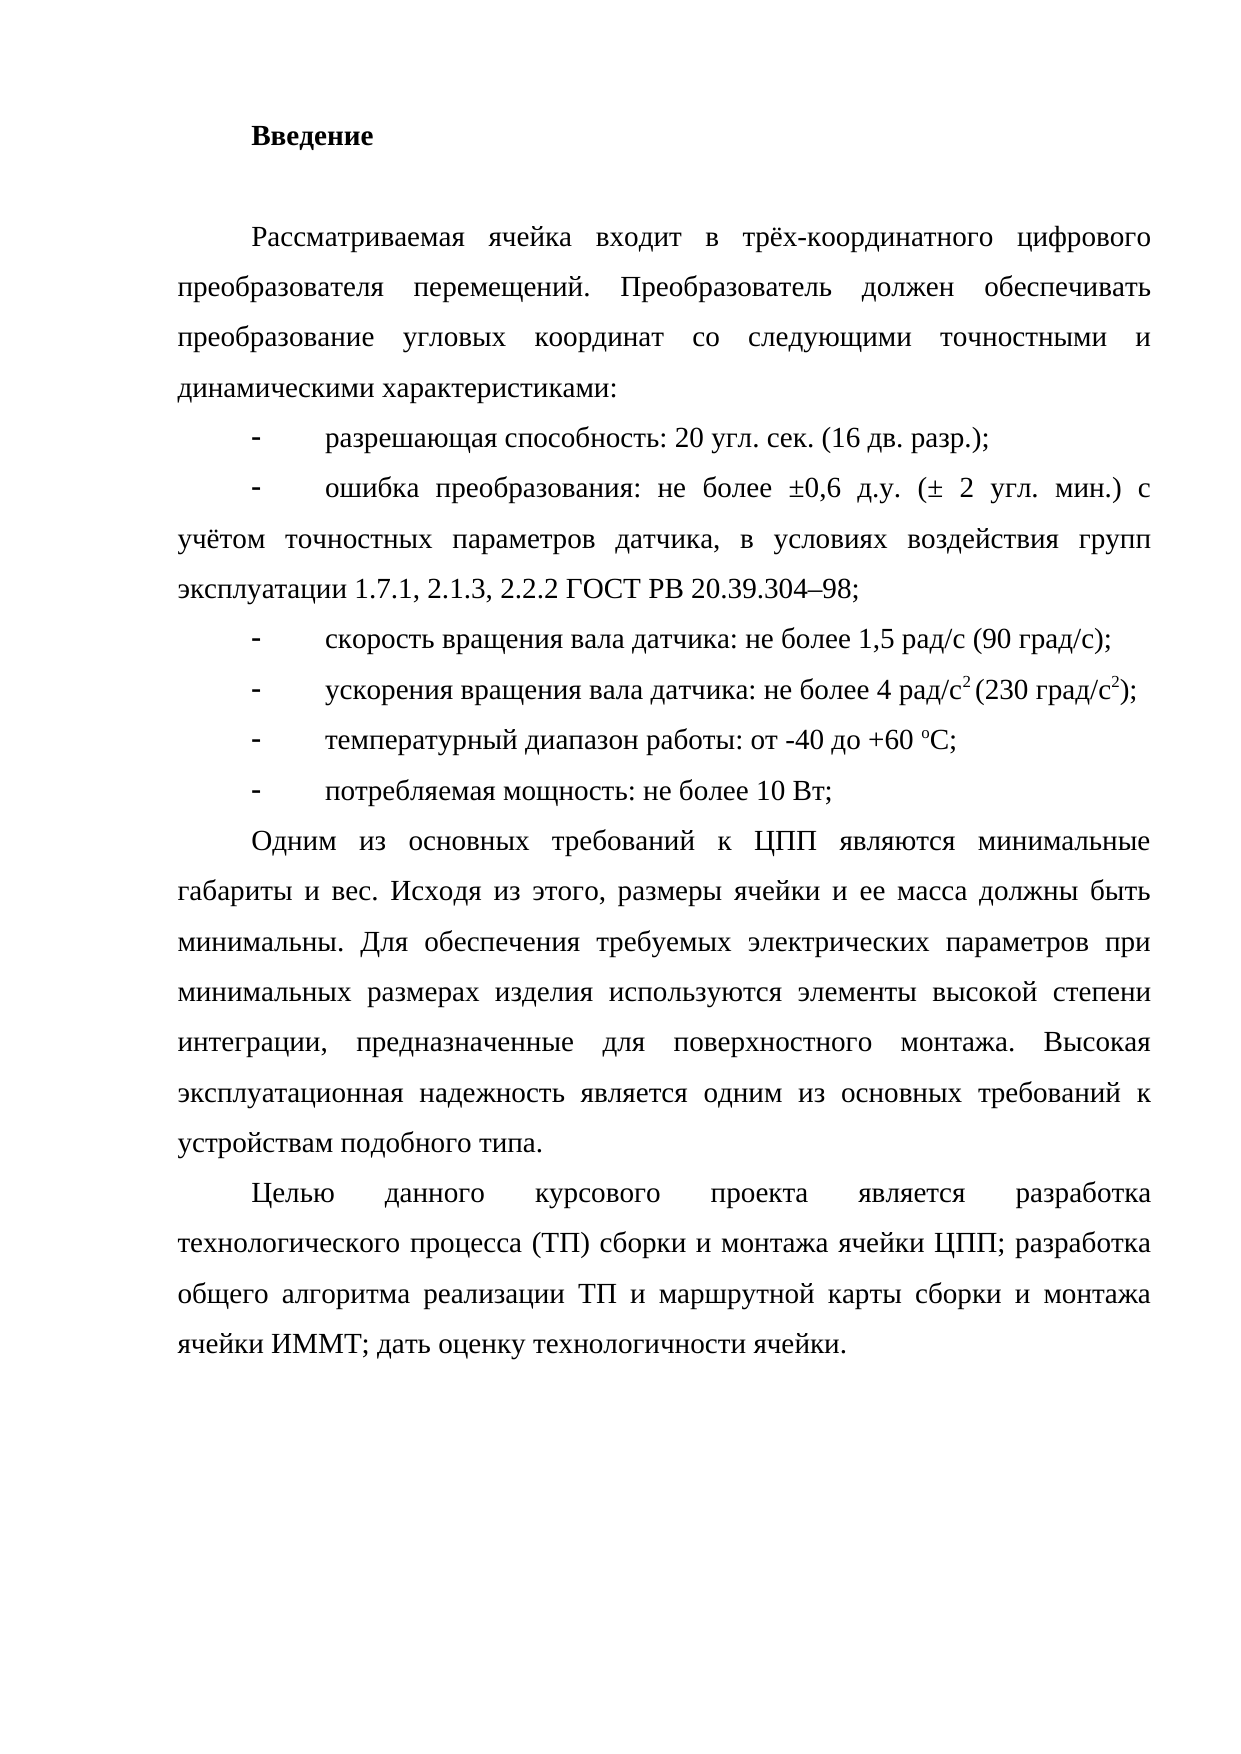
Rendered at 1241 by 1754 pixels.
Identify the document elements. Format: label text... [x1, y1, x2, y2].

text Рассматриваемая ячейка входит в трёх-координатного цифрового преобразователя перемещений. Преобразователь должен обеспечивать преобразование угловых координат со следующими точностными и динамическими характеристиками: [177, 219, 1152, 403]
list ускорения вращения вала датчика: не более 4 рад/с2 (230 град/с2); [177, 672, 1152, 706]
list ошибка преобразования: не более ±0,6 д.у. (± 2 угл. мин.) с учётом точностных параметров датчика, в условиях воздействия групп эксплуатации 1.7.1, 2.1.3, 2.2.2 ГОСТ РВ 20.39.304–98; [177, 470, 1152, 605]
list потребляемая мощность: не более 10 Вт; [177, 773, 1152, 806]
list разрешающая способность: 20 угл. сек. (16 дв. разр.); [177, 420, 1152, 454]
text Целью данного курсового проекта является разработка технологического процесса (ТП) сборки и монтажа ячейки ЦПП; разработка общего алгоритма реализации ТП и маршрутной карты сборки и монтажа ячейки ИММТ; дать оценку технологичности ячейки. [177, 1175, 1152, 1360]
text Введение [177, 118, 1152, 152]
text Одним из основных требований к ЦПП являются минимальные габариты и вес. Исходя из этого, размеры ячейки и ее масса должны быть минимальны. Для обеспечения требуемых электрических параметров при минимальных размерах изделия используются элементы высокой степени интеграции, предназначенные для поверхностного монтажа. Высокая эксплуатационная надежность является одним из основных требований к устройствам подобного типа. [177, 823, 1152, 1158]
list температурный диапазон работы: от -40 до +60 оС; [177, 722, 1152, 756]
list скорость вращения вала датчика: не более 1,5 рад/с (90 град/с); [177, 621, 1152, 655]
